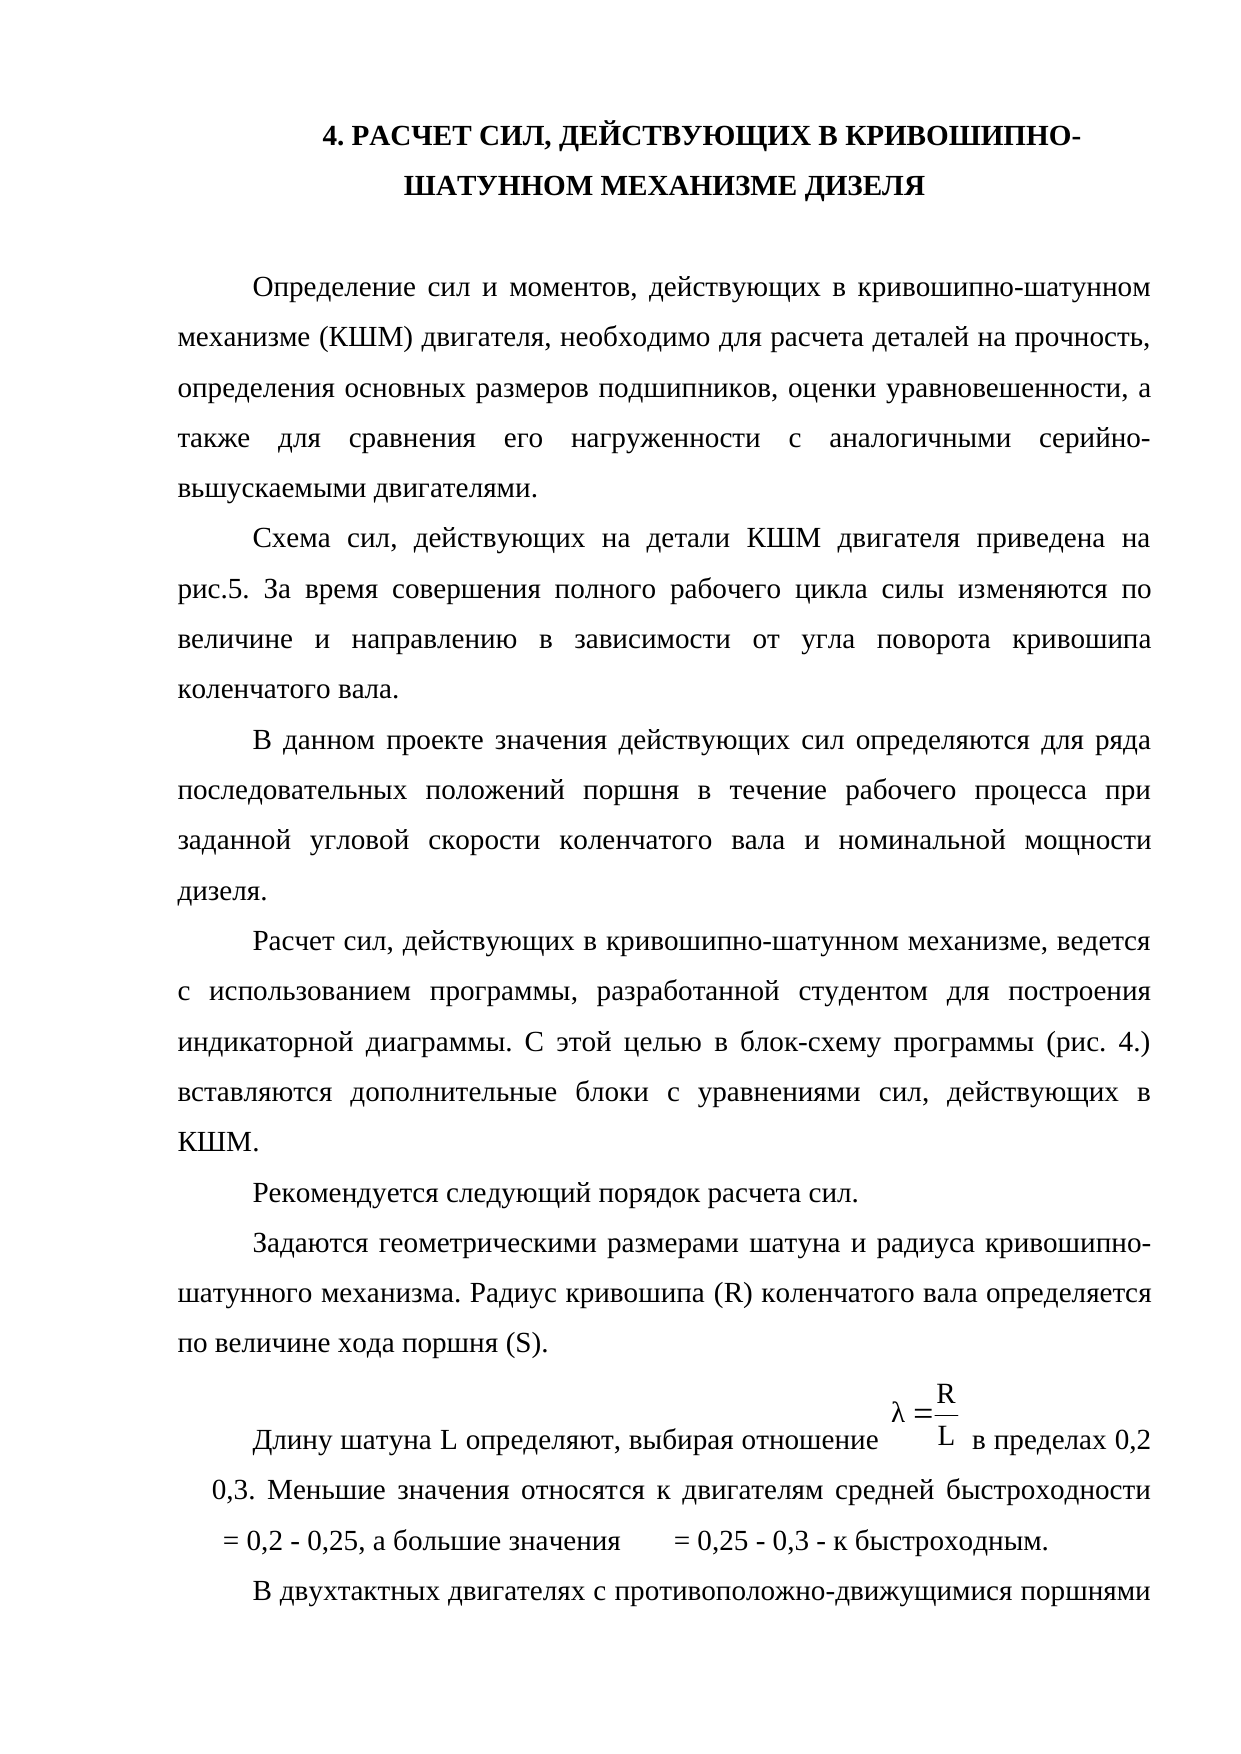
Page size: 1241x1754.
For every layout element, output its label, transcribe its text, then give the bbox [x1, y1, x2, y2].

text 4. РАСЧЕТ СИЛ, ДЕЙСТВУЮЩИХ В КРИВОШИПНО-ШАТУННОМ МЕХАНИЗМЕ ДИЗЕЛЯ [177, 118, 1152, 202]
text Схема сил, действующих на детали КШМ двигателя приведена на рис.5. За время совершения полного рабочего цикла силы изменяются по величине и направлению в зависимости от угла поворота кривошипа коленчатого вала. [177, 521, 1152, 705]
text Задаются геометрическими размерами шатуна и радиуса кривошипно-шатунного механизма. Радиус кривошипа (R) коленчатого вала определяется по величине хода поршня (S). [177, 1225, 1152, 1359]
text Длину шатуна L определяют, выбирая отношение в пределах 0,2  0,3. Меньшие значения относятся к двигателям средней быстроходности = 0,2 - 0,25, а большие значения = 0,25 - 0,3 - к быстроходным. [177, 1376, 1152, 1556]
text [177, 1573, 1152, 1607]
text В данном проекте значения действующих сил определяются для ряда последовательных положений поршня в течение рабочего процесса при заданной угловой скорости коленчатого вала и номинальной мощности дизеля. [177, 722, 1152, 906]
text Рекомендуется следующий порядок расчета сил. [177, 1175, 1152, 1208]
text Определение сил и моментов, действующих в кривошипно-шатунном механизме (КШМ) двигателя, необходимо для расчета деталей на прочность, определения основных размеров подшипников, оценки уравновешенности, а также для сравнения его нагруженности с аналогичными серийно-вьшускаемыми двигателями. [177, 269, 1152, 504]
text Расчет сил, действующих в кривошипно-шатунном механизме, ведется с использованием программы, разработанной студентом для построения индикаторной диаграммы. С этой целью в блок-схему программы (рис. 4.) вставляются дополнительные блоки с уравнениями сил, действующих в КШМ. [177, 923, 1152, 1158]
